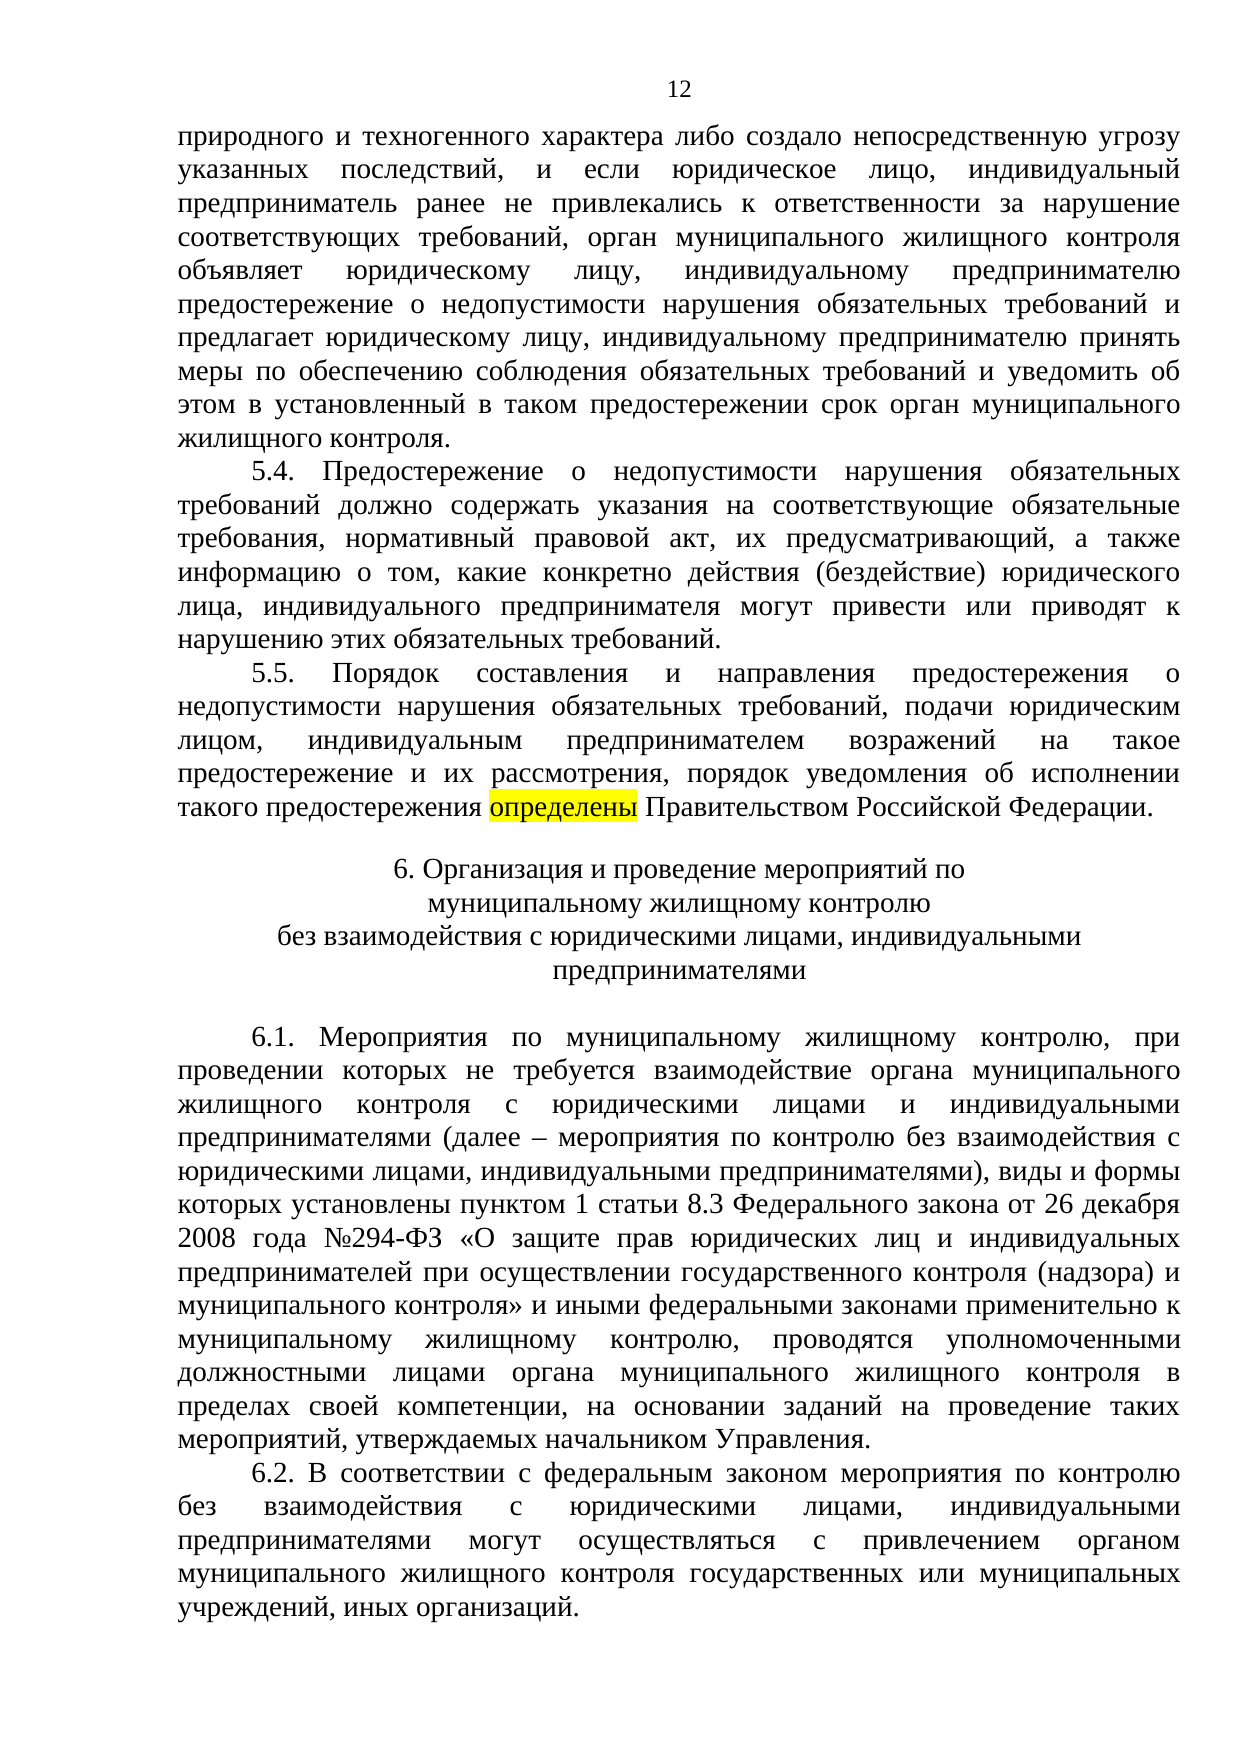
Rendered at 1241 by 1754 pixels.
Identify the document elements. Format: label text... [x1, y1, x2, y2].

text муниципальному жилищному контролю [177, 885, 1181, 918]
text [177, 118, 1181, 453]
text без взаимодействия с юридическими лицами, индивидуальными предпринимателями [177, 918, 1181, 985]
text 6.1. Мероприятия по муниципальному жилищному контролю, при проведении которых не требуется взаимодействие органа муниципального жилищного контроля с юридическими лицами и индивидуальными предпринимателями (далее – мероприятия по контролю без взаимодействия с юридическими лицами, индивидуальными предпринимателями), виды и формы которых установлены пунктом 1 статьи 8.3 Федерального закона от 26 декабря 2008 года №294-ФЗ «О защите прав юридических лиц и индивидуальных предпринимателей при осуществлении государственного контроля (надзора) и муниципального контроля» и иными федеральными законами применительно к муниципальному жилищному контролю, проводятся уполномоченными должностными лицами органа муниципального жилищного контроля в пределах своей компетенции, на основании заданий на проведение таких мероприятий, утверждаемых начальником Управления. [177, 1019, 1181, 1455]
text 5.5. Порядок составления и направления предостережения о недопустимости нарушения обязательных требований, подачи юридическим лицом, индивидуальным предпринимателем возражений на такое предостережение и их рассмотрения, порядок уведомления об исполнении такого предостережения определены Правительством Российской Федерации. [177, 655, 1181, 822]
text 5.4. Предостережение о недопустимости нарушения обязательных требований должно содержать указания на соответствующие обязательные требования, нормативный правовой акт, их предусматривающий, а также информацию о том, какие конкретно действия (бездействие) юридического лица, индивидуального предпринимателя могут привести или приводят к нарушению этих обязательных требований. [177, 453, 1181, 655]
text 6. Организация и проведение мероприятий по [177, 851, 1181, 885]
text 6.2. В соответствии с федеральным законом мероприятия по контролю без взаимодействия с юридическими лицами, индивидуальными предпринимателями могут осуществляться с привлечением органом муниципального жилищного контроля государственных или муниципальных учреждений, иных организаций. [177, 1455, 1181, 1623]
